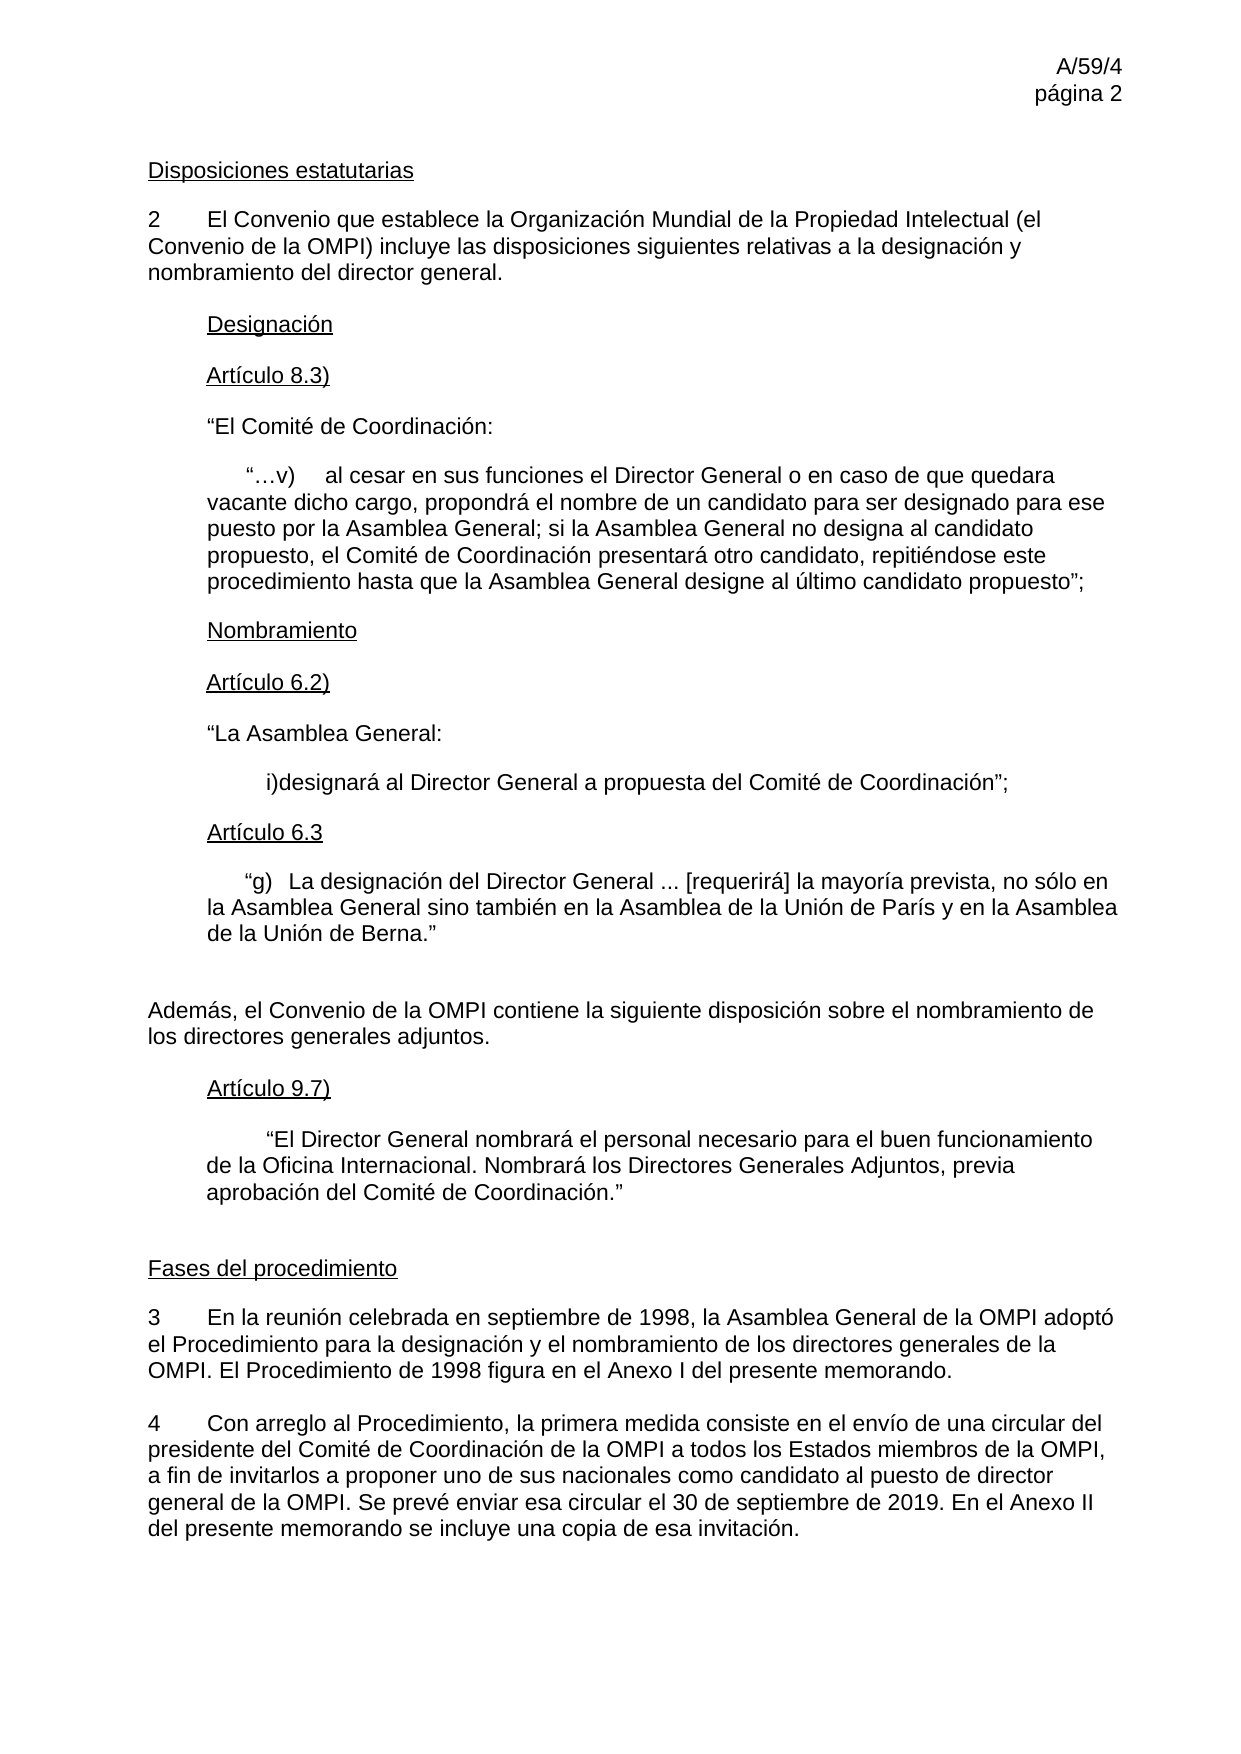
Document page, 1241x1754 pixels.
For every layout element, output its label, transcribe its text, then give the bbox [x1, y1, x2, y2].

text Artículo 6.3 [207, 818, 1122, 845]
subtitle Disposiciones estatutarias [148, 157, 1122, 183]
text “El Director General nombrará el personal necesario para el buen funcionamiento de la Oficina Internacional. Nombrará los Directores Generales Adjuntos, previa aprobación del Comité de Coordinación.” [206, 1126, 1122, 1205]
text El Convenio que establece la Organización Mundial de la Propiedad Intelectual (el Convenio de la OMPI) incluye las disposiciones siguientes relativas a la designación y nombramiento del director general. [148, 206, 1122, 286]
text Artículo 6.2) [206, 668, 1122, 695]
list designará al Director General a propuesta del Comité de Coordinación”; [266, 769, 1122, 796]
text “g) La designación del Director General ... [requerirá] la mayoría prevista, no sólo en la Asamblea General sino también en la Asamblea de la Unión de París y en la Asamblea de la Unión de Berna.” [207, 868, 1122, 947]
text Además, el Convenio de la OMPI contiene la siguiente disposición sobre el nombramiento de los directores generales adjuntos. [148, 997, 1122, 1049]
subtitle Fases del procedimiento [148, 1255, 1122, 1281]
text “El Comité de Coordinación: [148, 413, 1122, 439]
text En la reunión celebrada en septiembre de 1998, la Asamblea General de la OMPI adoptó el Procedimiento para la designación y el nombramiento de los directores generales de la OMPI. El Procedimiento de 1998 figura en el Anexo I del presente memorando. [148, 1304, 1122, 1383]
text Con arreglo al Procedimiento, la primera medida consiste en el envío de una circular del presidente del Comité de Coordinación de la OMPI a todos los Estados miembros de la OMPI, a fin de invitarlos a proponer uno de sus nacionales como candidato al puesto de director general de la OMPI. Se prevé enviar esa circular el 30 de septiembre de 2019. En el Anexo II del presente memorando se incluye una copia de esa invitación. [148, 1409, 1122, 1541]
text Artículo 8.3) [148, 362, 1122, 388]
text Nombramiento [148, 617, 1122, 643]
text Artículo 9.7) [148, 1074, 1122, 1101]
text Designación [148, 311, 1122, 337]
text “La Asamblea General: [207, 720, 1122, 746]
text “…v) al cesar en sus funciones el Director General o en caso de que quedara vacante dicho cargo, propondrá el nombre de un candidato para ser designado para ese puesto por la Asamblea General; si la Asamblea General no designa al candidato propuesto, el Comité de Coordinación presentará otro candidato, repitiéndose este procedimiento hasta que la Asamblea General designe al último candidato propuesto”; [207, 462, 1122, 594]
